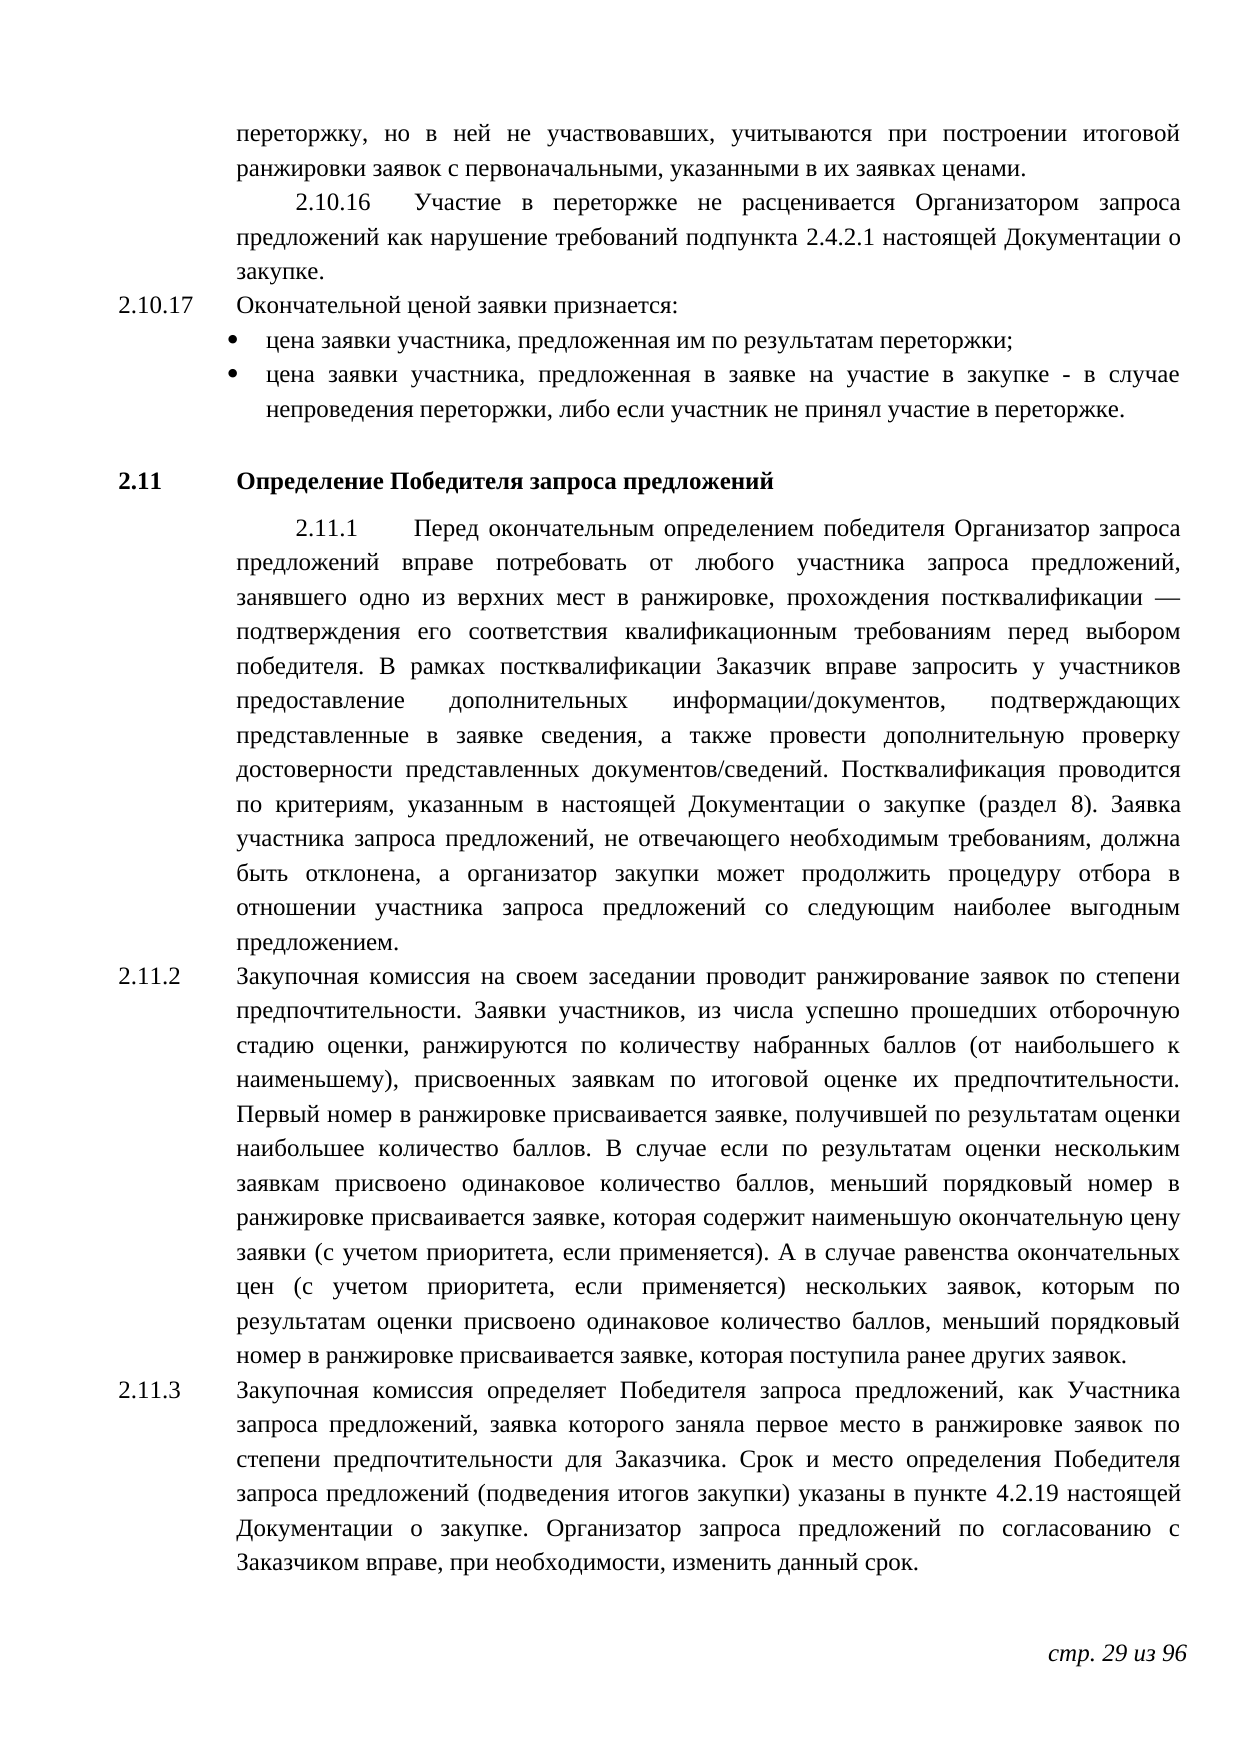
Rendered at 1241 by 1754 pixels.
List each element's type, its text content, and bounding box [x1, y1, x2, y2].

list Закупочная комиссия на своем заседании проводит ранжирование заявок по степени предпочтительности. Заявки участников, из числа успешно прошедших отборочную стадию оценки, ранжируются по количеству набранных баллов (от наибольшего к наименьшему), присвоенных заявкам по итоговой оценке их предпочтительности. Первый номер в ранжировке присваивается заявке, получившей по результатам оценки наибольшее количество баллов. В случае если по результатам оценки нескольким заявкам присвоено одинаковое количество баллов, меньший порядковый номер в ранжировке присваивается заявке, которая содержит наименьшую окончательную цену заявки (с учетом приоритета, если применяется). А в случае равенства окончательных цен (с учетом приоритета, если применяется) нескольких заявок, которым по результатам оценки присвоено одинаковое количество баллов, меньший порядковый номер в ранжировке присваивается заявке, которая поступила ранее других заявок. [118, 961, 1181, 1369]
list Закупочная комиссия определяет Победителя запроса предложений, как Участника запроса предложений, заявка которого заняла первое место в ранжировке заявок по степени предпочтительности для Заказчика. Срок и место определения Победителя запроса предложений (подведения итогов закупки) указаны в пункте 4.2.19 настоящей Документации о закупке. Организатор запроса предложений по согласованию с Заказчиком вправе, при необходимости, изменить данный срок. [118, 1375, 1181, 1576]
text Участие в переторжке не расценивается Организатором запроса предложений как нарушение требований подпункта 2.4.2.1 настоящей Документации о закупке. [236, 187, 1181, 285]
list цена заявки участника, предложенная в заявке на участие в закупке - в случае непроведения переторжки, либо если участник не принял участие в переторжке. [228, 359, 1181, 423]
list Окончательной ценой заявки признается: [118, 291, 1181, 319]
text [236, 118, 1181, 181]
list цена заявки участника, предложенная им по результатам переторжки; [228, 325, 1181, 354]
text Перед окончательным определением победителя Организатор запроса предложений вправе потребовать от любого участника запроса предложений, занявшего одно из верхних мест в ранжировке, прохождения постквалификации — подтверждения его соответствия квалификационным требованиям перед выбором победителя. В рамках постквалификации Заказчик вправе запросить у участников предоставление дополнительных информации/документов, подтверждающих представленные в заявке сведения, а также провести дополнительную проверку достоверности представленных документов/сведений. Постквалификация проводится по критериям, указанным в настоящей Документации о закупке (раздел 8). Заявка участника запроса предложений, не отвечающего необходимым требованиям, должна быть отклонена, а организатор закупки может продолжить процедуру отбора в отношении участника запроса предложений со следующим наиболее выгодным предложением. [236, 513, 1181, 955]
subtitle Определение Победителя запроса предложений [118, 466, 1181, 495]
